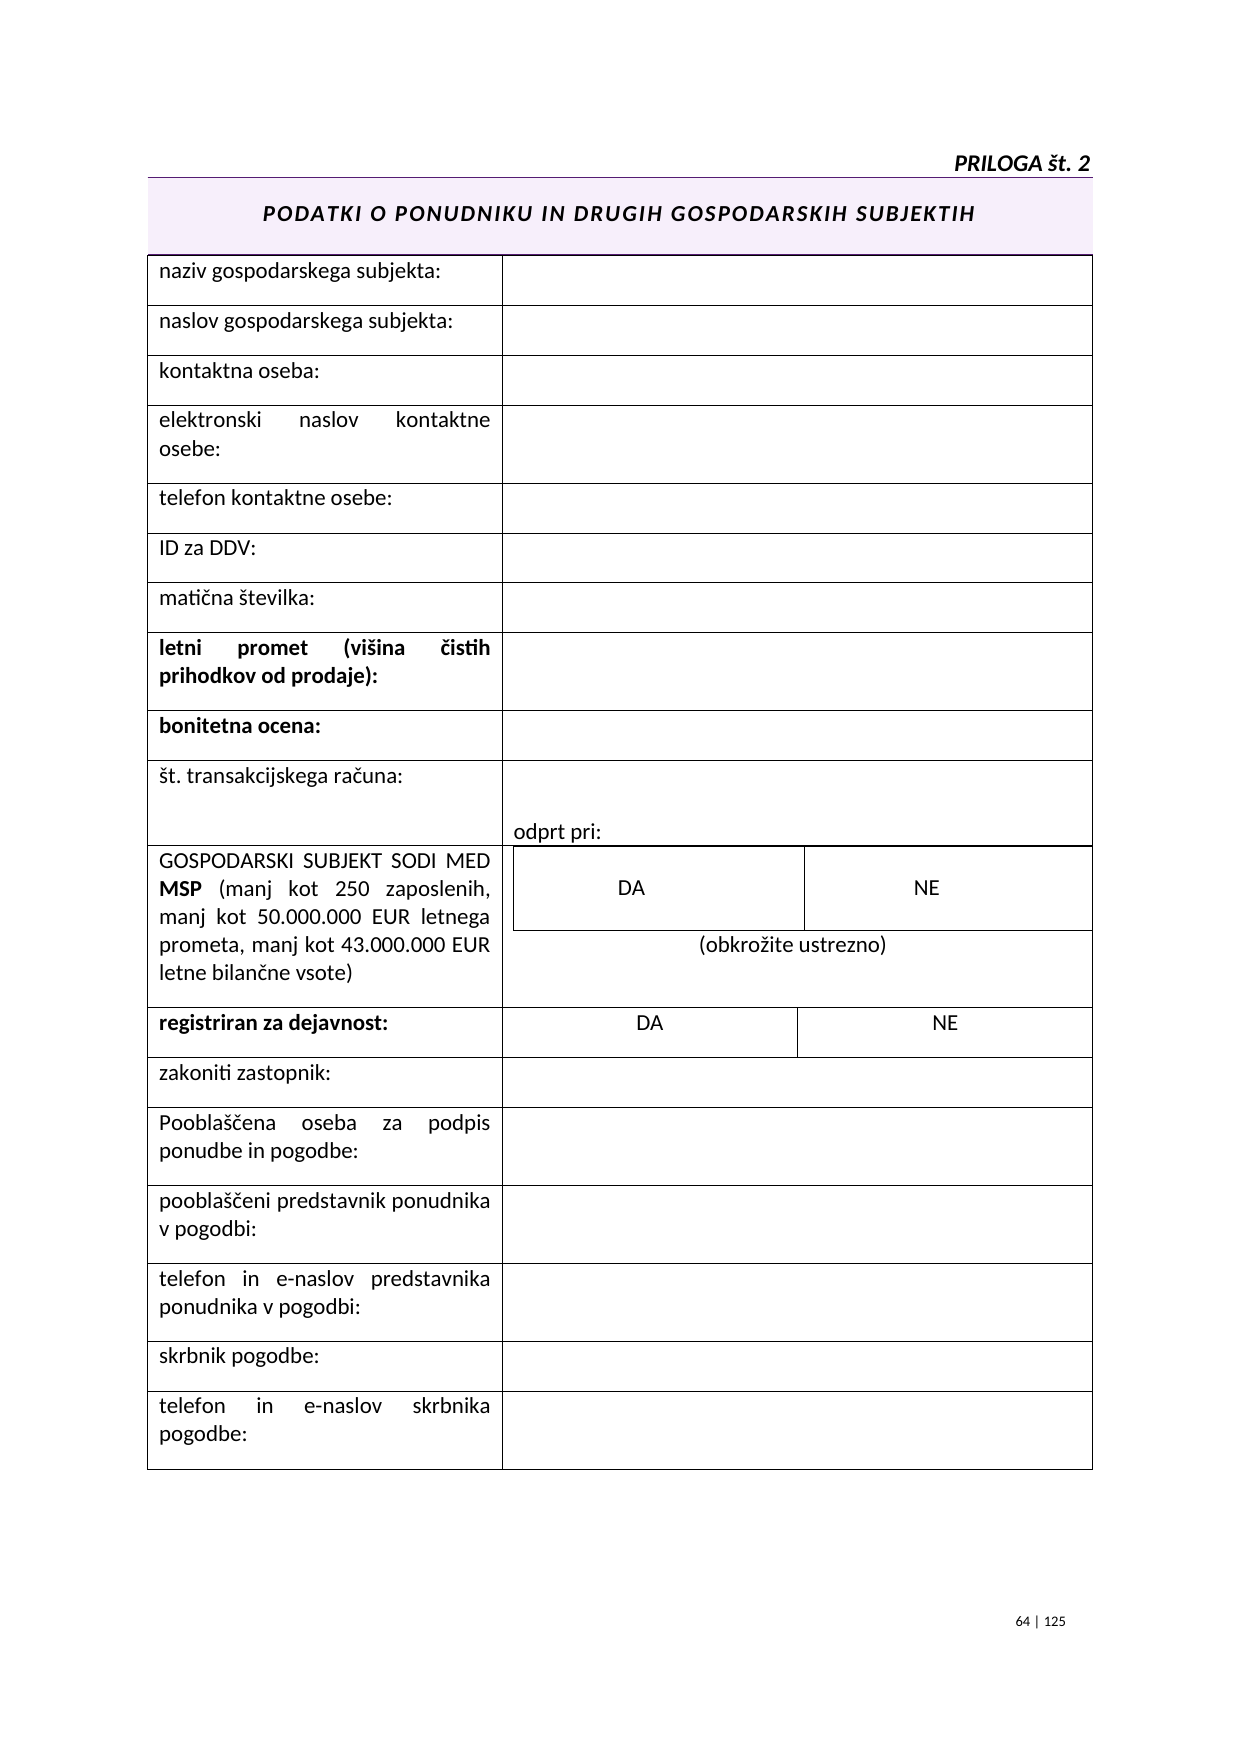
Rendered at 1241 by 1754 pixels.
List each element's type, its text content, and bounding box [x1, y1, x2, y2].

table_cell [503, 711, 1092, 760]
table_cell kontaktna oseba: [148, 356, 502, 404]
table_cell št. transakcijskega računa: [148, 761, 502, 845]
table_cell odprt pri: [503, 761, 1092, 845]
table_cell [503, 633, 1092, 710]
table_cell [503, 583, 1092, 632]
table_cell telefon in e-naslov skrbnika pogodbe: [148, 1392, 502, 1468]
table_cell [503, 356, 1092, 404]
table_cell ID za DDV: [148, 534, 502, 582]
table_cell [503, 1342, 1092, 1391]
table_cell telefon in e-naslov predstavnika ponudnika v pogodbi: [148, 1264, 502, 1341]
table_cell pooblaščeni predstavnik ponudnika v pogodbi: [148, 1186, 502, 1263]
table_cell matična številka: [148, 583, 502, 632]
table_cell NE [798, 1008, 1092, 1057]
table_cell [503, 406, 1092, 482]
text PRILOGA št. 2 [148, 148, 1092, 177]
table_cell letni promet (višina čistih prihodkov od prodaje): [148, 633, 502, 710]
table_cell DA [503, 1008, 797, 1057]
table_cell telefon kontaktne osebe: [148, 484, 502, 532]
table_cell zakoniti zastopnik: [148, 1058, 502, 1107]
table_cell bonitetna ocena: [148, 711, 502, 760]
table_cell [503, 1264, 1092, 1341]
table_cell [503, 1058, 1092, 1107]
table_cell [503, 534, 1092, 582]
table_cell [503, 1186, 1092, 1263]
table_cell Pooblaščena oseba za podpis ponudbe in pogodbe: [148, 1108, 502, 1185]
table_cell [503, 306, 1092, 355]
table_cell [503, 1108, 1092, 1185]
table_cell skrbnik pogodbe: [148, 1342, 502, 1391]
text PODATKI O PONUDNIKU IN DRUGIH GOSPODARSKIH SUBJEKTIH [148, 178, 1093, 254]
table_cell [503, 484, 1092, 532]
table_cell naslov gospodarskega subjekta: [148, 306, 502, 355]
table_header naziv gospodarskega subjekta: [148, 256, 502, 305]
table_cell GOSPODARSKI SUBJEKT SODI MED MSP (manj kot 250 zaposlenih, manj kot 50.000.000 EUR letnega prometa, manj kot 43.000.000 EUR letne bilančne vsote) [148, 846, 502, 1007]
table_cell registriran za dejavnost: [148, 1008, 502, 1057]
table_header [503, 256, 1092, 305]
table_cell elektronski naslov kontaktne osebe: [148, 406, 502, 482]
table_cell [503, 1392, 1092, 1468]
table_cell (obkrožite ustrezno) [503, 846, 1092, 1007]
